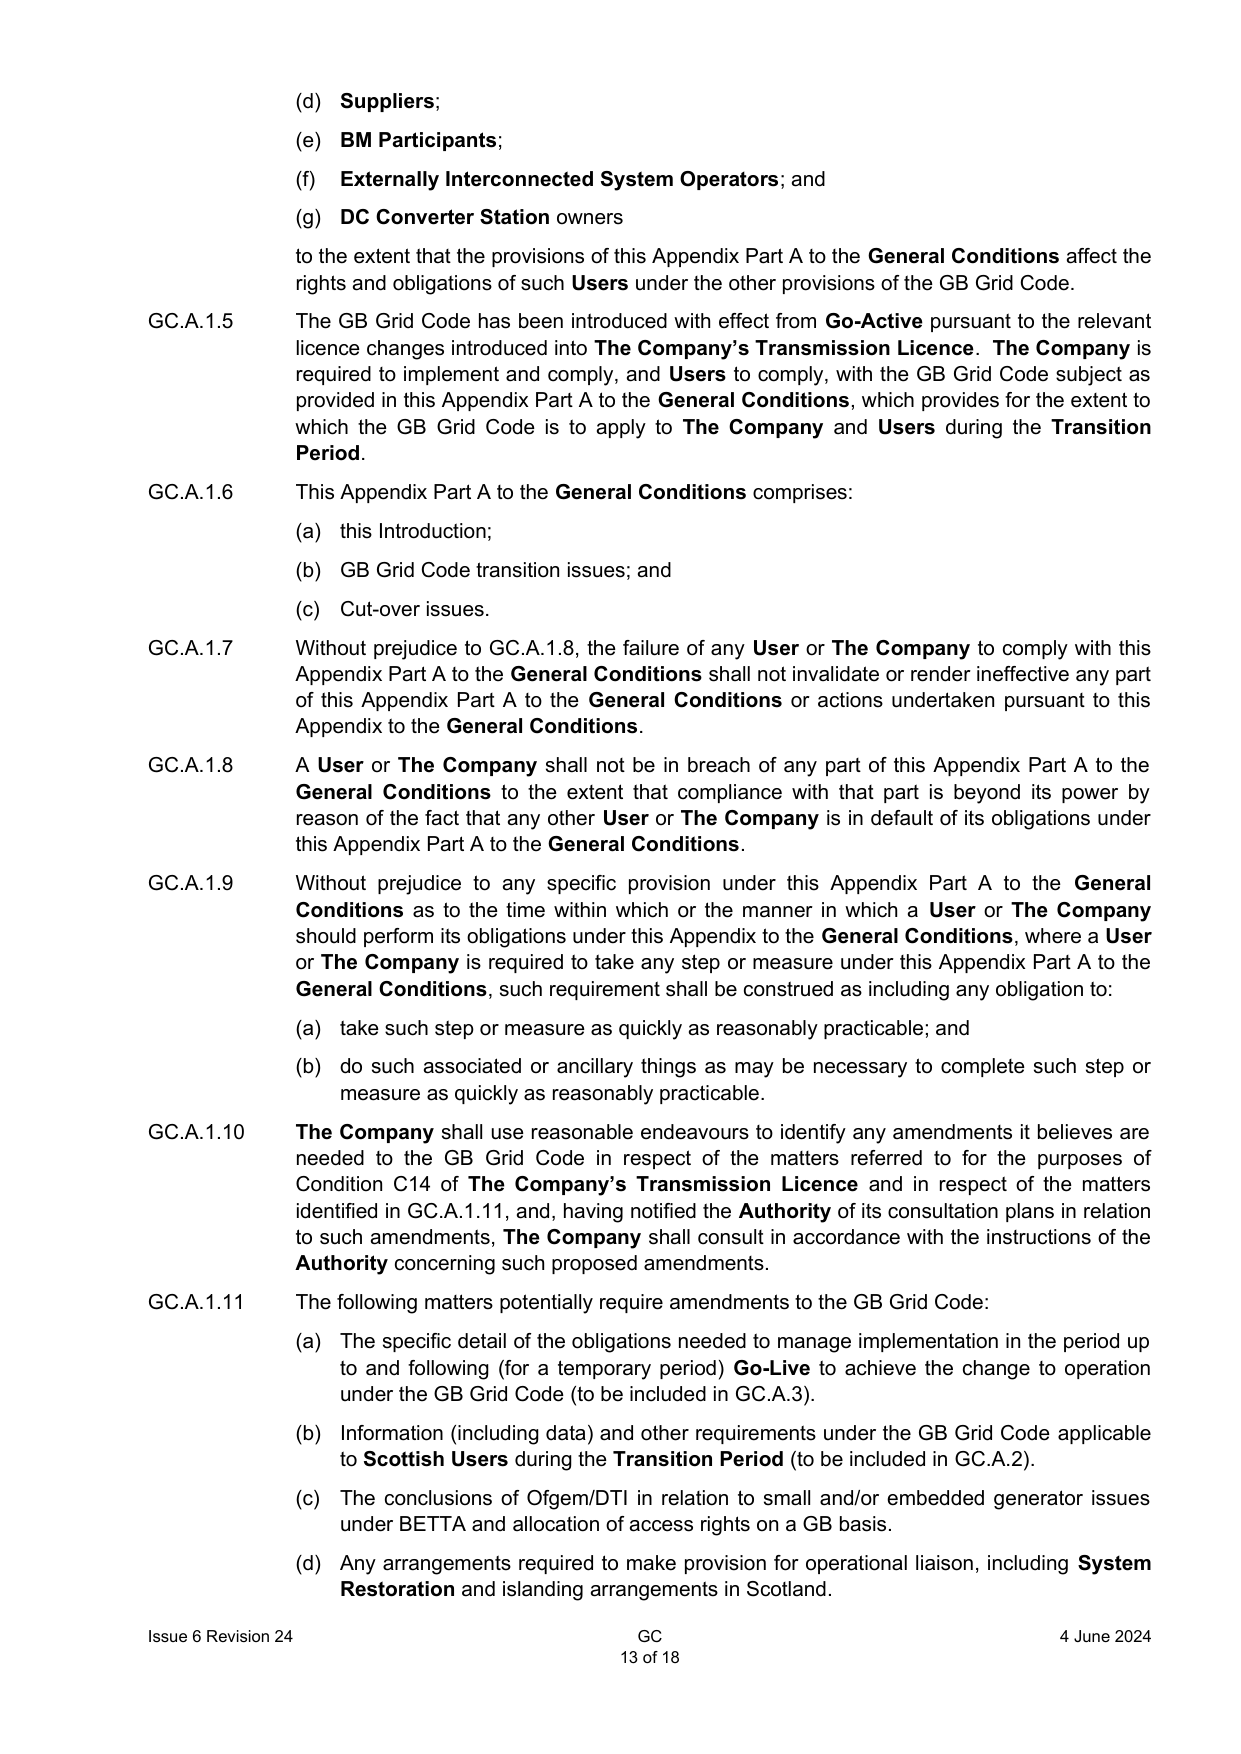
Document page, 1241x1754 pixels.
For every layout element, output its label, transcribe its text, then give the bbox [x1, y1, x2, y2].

text (b) do such associated or ancillary things as may be necessary to complete such step or measure as quickly as reasonably practicable. [295, 1054, 1152, 1104]
text GC.A.1.7 Without prejudice to GC.A.1.8, the failure of any User or The Company to comply with this Appendix Part A to the General Conditions shall not invalidate or render ineffective any part of this Appendix Part A to the General Conditions or actions undertaken pursuant to this Appendix to the General Conditions. [148, 635, 1152, 738]
text GC.A.1.10 The Company shall use reasonable endeavours to identify any amendments it believes are needed to the GB Grid Code in respect of the matters referred to for the purposes of Condition C14 of The Company’s Transmission Licence and in respect of the matters identified in GC.A.1.11, and, having notified the Authority of its consultation plans in relation to such amendments, The Company shall consult in accordance with the instructions of the Authority concerning such proposed amendments. [148, 1119, 1152, 1275]
text GC.A.1.5 The GB Grid Code has been introduced with effect from Go-Active pursuant to the relevant licence changes introduced into The Company’s Transmission Licence. The Company is required to implement and comply, and Users to comply, with the GB Grid Code subject as provided in this Appendix Part A to the General Conditions, which provides for the extent to which the GB Grid Code is to apply to The Company and Users during the Transition Period. [148, 309, 1152, 465]
text (b) Information (including data) and other requirements under the GB Grid Code applicable to Scottish Users during the Transition Period (to be included in GC.A.2). [295, 1421, 1152, 1471]
text GC.A.1.9 Without prejudice to any specific provision under this Appendix Part A to the General Conditions as to the time within which or the manner in which a User or The Company should perform its obligations under this Appendix to the General Conditions, where a User or The Company is required to take any step or measure under this Appendix Part A to the General Conditions, such requirement shall be construed as including any obligation to: [148, 871, 1152, 1001]
text (a) this Introduction; [295, 519, 1152, 543]
text (e) BM Participants; [295, 127, 1152, 151]
text GC.A.1.8 A User or The Company shall not be in breach of any part of this Appendix Part A to the General Conditions to the extent that compliance with that part is beyond its power by reason of the fact that any other User or The Company is in default of its obligations under this Appendix Part A to the General Conditions. [148, 753, 1152, 856]
text GC.A.1.6 This Appendix Part A to the General Conditions comprises: [148, 480, 1152, 504]
text to the extent that the provisions of this Appendix Part A to the General Conditions affect the rights and obligations of such Users under the other provisions of the GB Grid Code. [148, 244, 1152, 294]
text GC.A.1.11 The following matters potentially require amendments to the GB Grid Code: [148, 1290, 1152, 1314]
text (c) The conclusions of Ofgem/DTI in relation to small and/or embedded generator issues under BETTA and allocation of access rights on a GB basis. [295, 1486, 1152, 1536]
text (a) take such step or measure as quickly as reasonably practicable; and [295, 1015, 1152, 1039]
text (f) Externally Interconnected System Operators; and [295, 166, 1152, 190]
text (g) DC Converter Station owners [295, 205, 1152, 229]
text (d) Any arrangements required to make provision for operational liaison, including System Restoration and islanding arrangements in Scotland. [295, 1551, 1152, 1601]
text (c) Cut-over issues. [295, 596, 1152, 620]
text (d) Suppliers; [295, 89, 1152, 113]
text (a) The specific detail of the obligations needed to manage implementation in the period up to and following (for a temporary period) Go-Live to achieve the change to operation under the GB Grid Code (to be included in GC.A.3). [295, 1329, 1152, 1406]
text (b) GB Grid Code transition issues; and [295, 558, 1152, 582]
